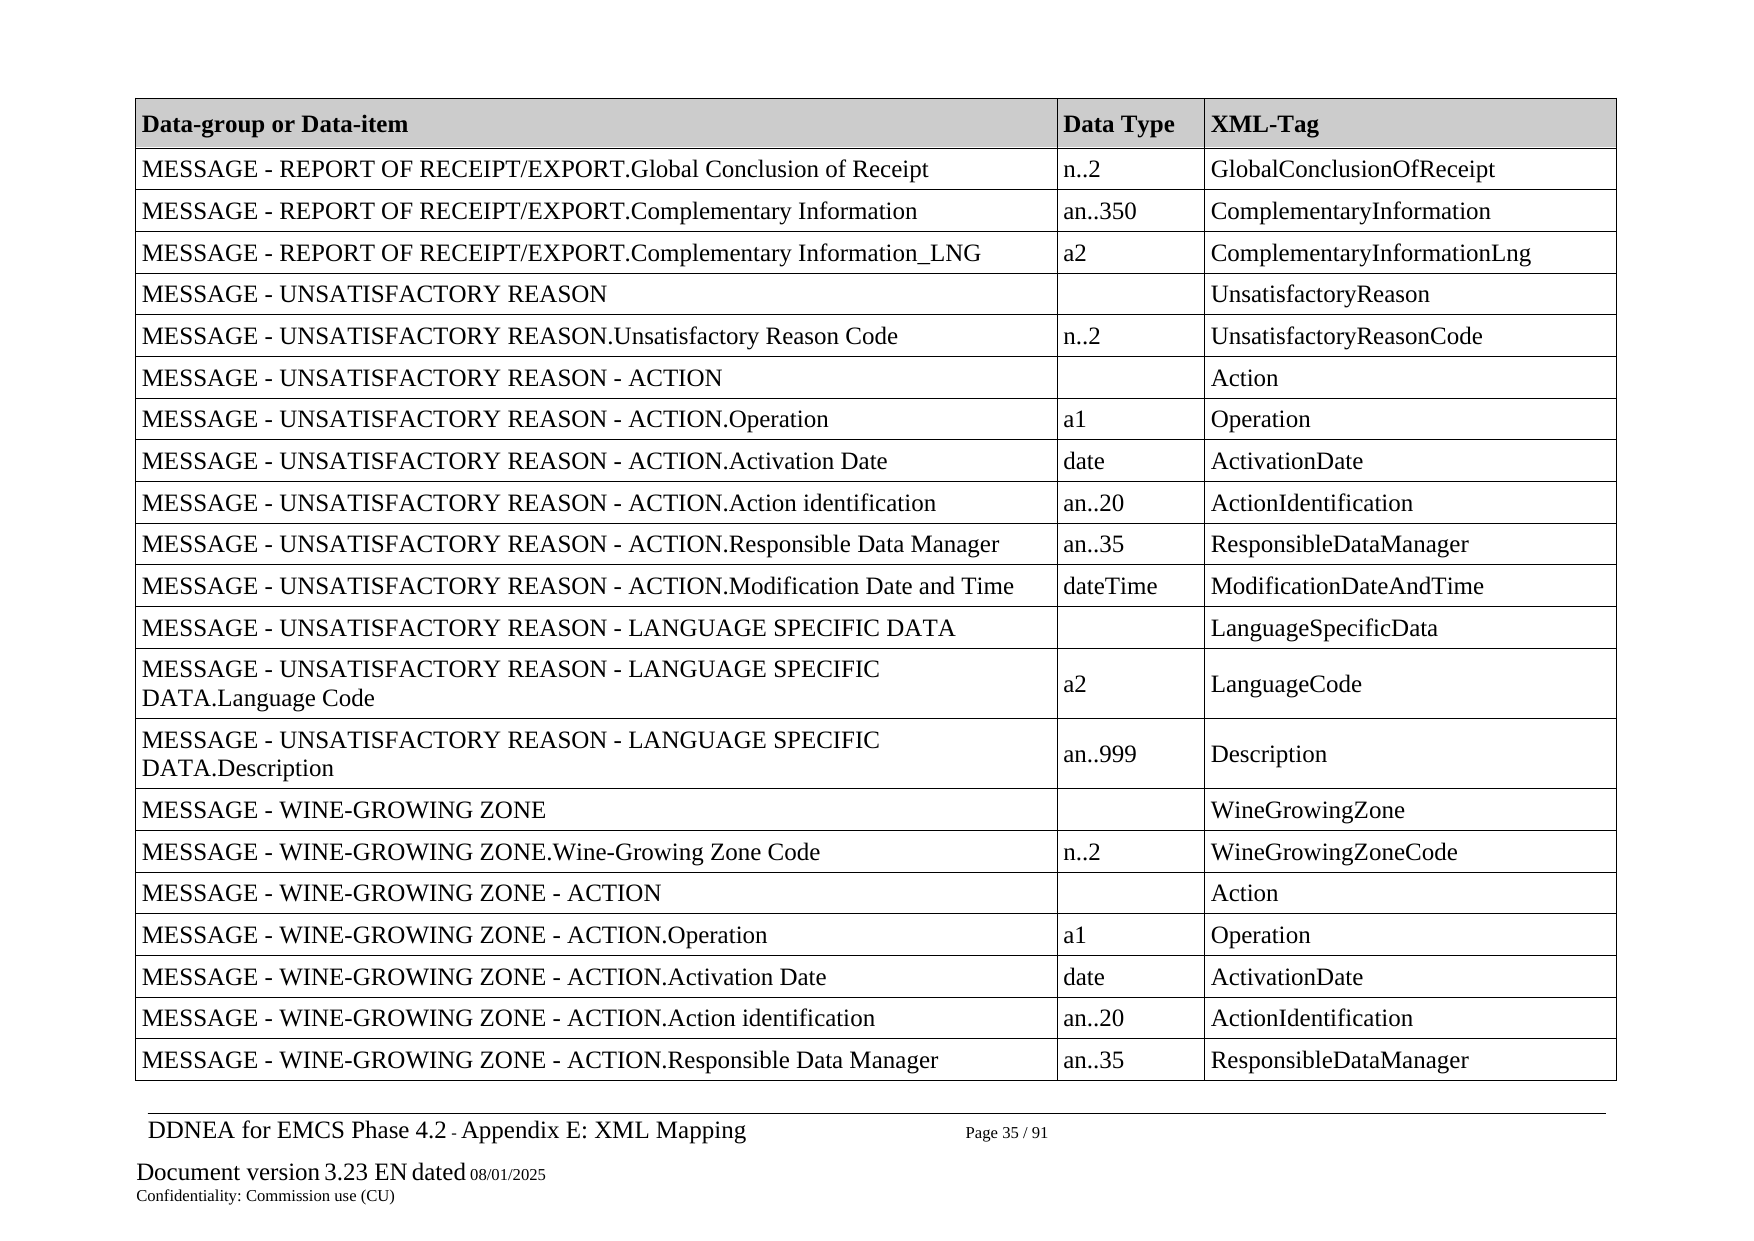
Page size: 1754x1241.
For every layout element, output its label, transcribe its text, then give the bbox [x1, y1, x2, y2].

table_cell [1058, 357, 1204, 397]
table_cell [1058, 873, 1204, 913]
table_cell MESSAGE - UNSATISFACTORY REASON - LANGUAGE SPECIFIC DATA.Language Code [136, 649, 1057, 718]
table_cell dateTime [1058, 565, 1204, 606]
table_cell UnsatisfactoryReasonCode [1205, 315, 1616, 356]
table_cell MESSAGE - REPORT OF RECEIPT/EXPORT.Global Conclusion of Receipt [136, 149, 1057, 189]
table_cell MESSAGE - WINE-GROWING ZONE - ACTION [136, 873, 1057, 913]
table_cell ResponsibleDataManager [1205, 524, 1616, 564]
table_header Data-group or Data-item [136, 99, 1057, 147]
table_cell LanguageCode [1205, 649, 1616, 718]
table_cell Action [1205, 873, 1616, 913]
table_cell an..350 [1058, 190, 1204, 231]
table_cell MESSAGE - UNSATISFACTORY REASON [136, 274, 1057, 314]
table_cell [1058, 274, 1204, 314]
table_cell ActivationDate [1205, 956, 1616, 997]
table_cell MESSAGE - WINE-GROWING ZONE - ACTION.Operation [136, 914, 1057, 955]
table_cell an..999 [1058, 719, 1204, 788]
table_cell MESSAGE - WINE-GROWING ZONE [136, 789, 1057, 830]
table_cell MESSAGE - UNSATISFACTORY REASON - ACTION.Activation Date [136, 440, 1057, 481]
table_cell UnsatisfactoryReason [1205, 274, 1616, 314]
table_cell MESSAGE - UNSATISFACTORY REASON - ACTION [136, 357, 1057, 397]
table_cell an..20 [1058, 482, 1204, 522]
table_cell date [1058, 956, 1204, 997]
table_cell ResponsibleDataManager [1205, 1039, 1616, 1080]
table_cell MESSAGE - WINE-GROWING ZONE - ACTION.Action identification [136, 998, 1057, 1038]
table_cell a2 [1058, 232, 1204, 272]
table_cell ActivationDate [1205, 440, 1616, 481]
table_header XML-Tag [1205, 99, 1616, 147]
table_cell Operation [1205, 914, 1616, 955]
table_cell n..2 [1058, 315, 1204, 356]
table_cell MESSAGE - UNSATISFACTORY REASON - LANGUAGE SPECIFIC DATA [136, 607, 1057, 647]
table_cell MESSAGE - UNSATISFACTORY REASON.Unsatisfactory Reason Code [136, 315, 1057, 356]
table_cell MESSAGE - REPORT OF RECEIPT/EXPORT.Complementary Information [136, 190, 1057, 231]
table_cell an..35 [1058, 524, 1204, 564]
table_cell Description [1205, 719, 1616, 788]
table_cell Operation [1205, 399, 1616, 439]
table_cell LanguageSpecificData [1205, 607, 1616, 647]
table_cell date [1058, 440, 1204, 481]
table_header Data Type [1058, 99, 1204, 147]
table_cell ActionIdentification [1205, 482, 1616, 522]
table_cell an..35 [1058, 1039, 1204, 1080]
table_cell ComplementaryInformation [1205, 190, 1616, 231]
table_cell ComplementaryInformationLng [1205, 232, 1616, 272]
table_cell WineGrowingZoneCode [1205, 831, 1616, 872]
table_cell ActionIdentification [1205, 998, 1616, 1038]
table_cell MESSAGE - WINE-GROWING ZONE - ACTION.Responsible Data Manager [136, 1039, 1057, 1080]
table_cell a1 [1058, 914, 1204, 955]
table_cell [1058, 607, 1204, 647]
table_cell MESSAGE - WINE-GROWING ZONE.Wine-Growing Zone Code [136, 831, 1057, 872]
table_cell a2 [1058, 649, 1204, 718]
table_cell MESSAGE - WINE-GROWING ZONE - ACTION.Activation Date [136, 956, 1057, 997]
table_cell a1 [1058, 399, 1204, 439]
table_cell n..2 [1058, 831, 1204, 872]
table_cell MESSAGE - UNSATISFACTORY REASON - ACTION.Action identification [136, 482, 1057, 522]
table_cell MESSAGE - REPORT OF RECEIPT/EXPORT.Complementary Information_LNG [136, 232, 1057, 272]
table_cell MESSAGE - UNSATISFACTORY REASON - ACTION.Operation [136, 399, 1057, 439]
table_cell MESSAGE - UNSATISFACTORY REASON - LANGUAGE SPECIFIC DATA.Description [136, 719, 1057, 788]
table_cell ModificationDateAndTime [1205, 565, 1616, 606]
table_cell [1058, 789, 1204, 830]
table_cell an..20 [1058, 998, 1204, 1038]
table_cell n..2 [1058, 149, 1204, 189]
table_cell WineGrowingZone [1205, 789, 1616, 830]
table_cell GlobalConclusionOfReceipt [1205, 149, 1616, 189]
table_cell MESSAGE - UNSATISFACTORY REASON - ACTION.Modification Date and Time [136, 565, 1057, 606]
table_cell Action [1205, 357, 1616, 397]
table_cell MESSAGE - UNSATISFACTORY REASON - ACTION.Responsible Data Manager [136, 524, 1057, 564]
